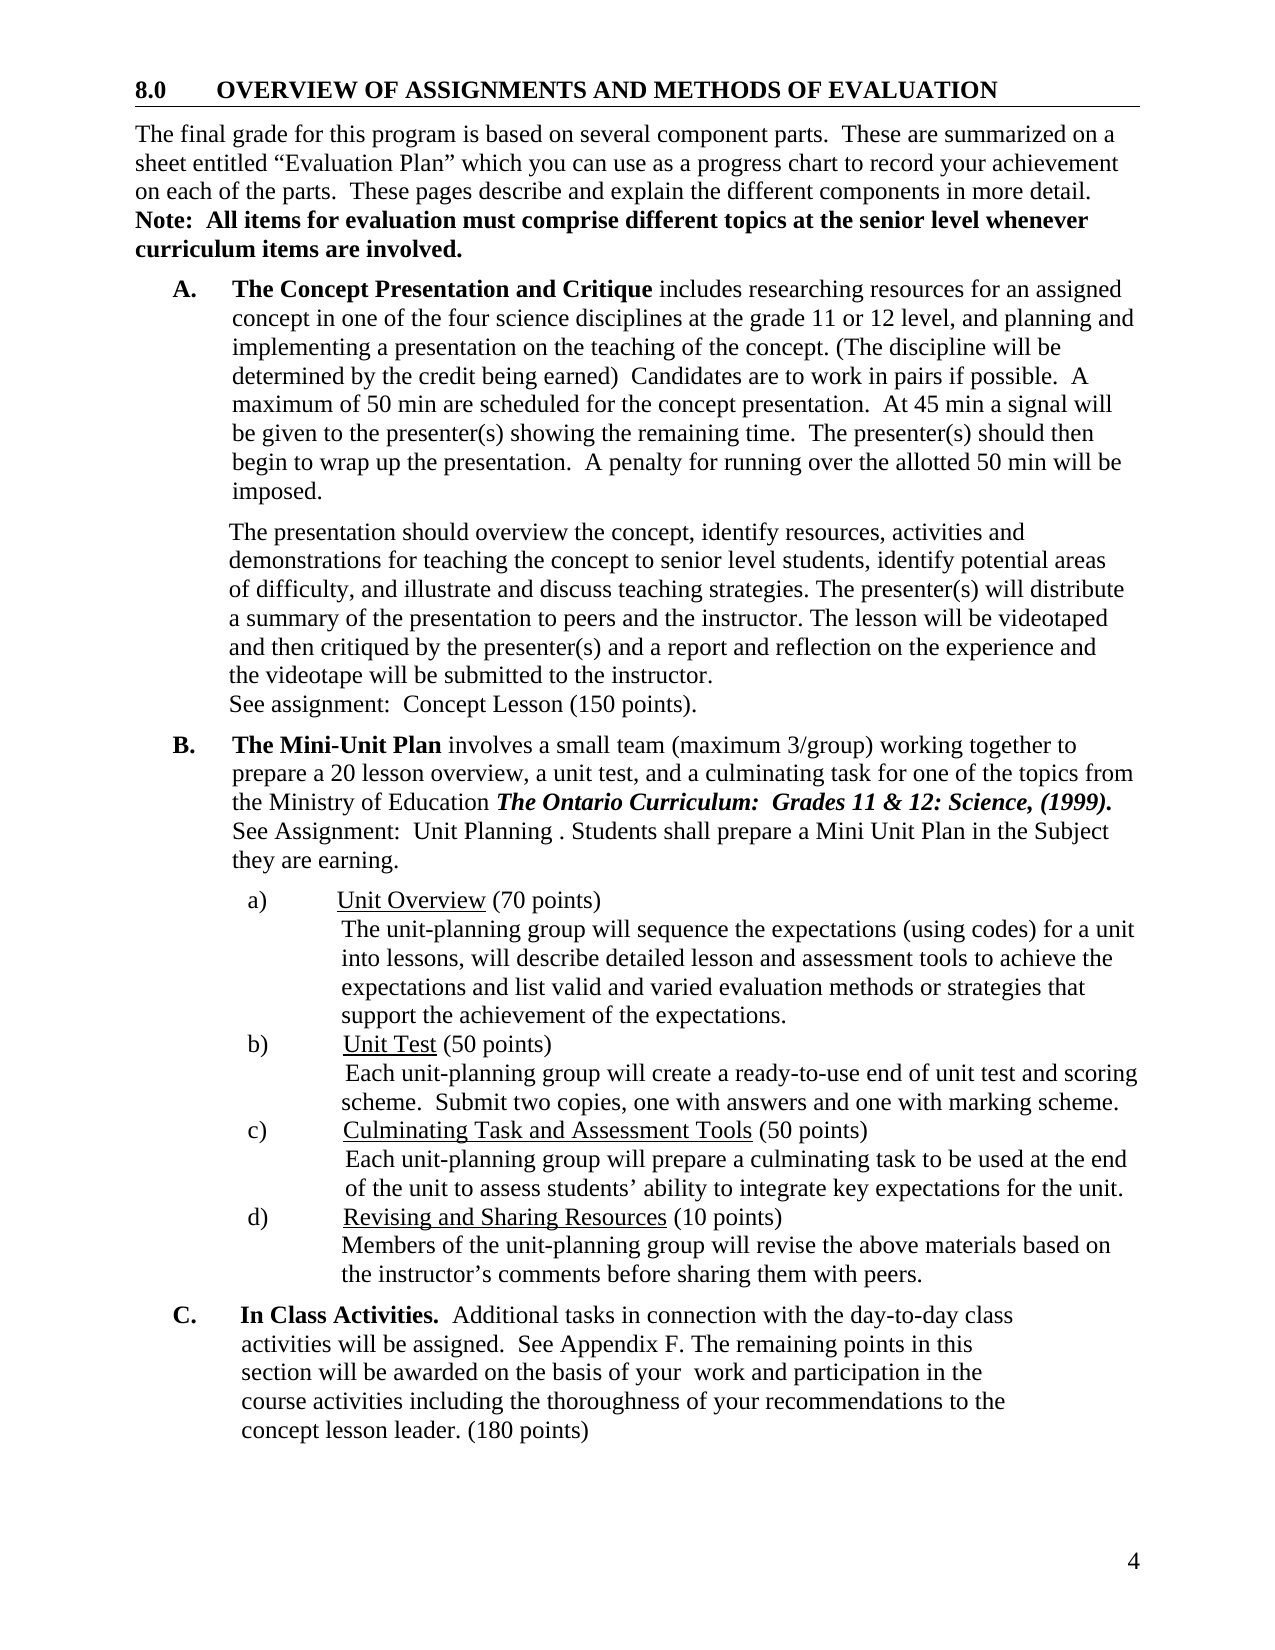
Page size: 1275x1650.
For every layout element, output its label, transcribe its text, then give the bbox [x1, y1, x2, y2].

list Culminating Task and Assessment Tools (50 points) [247, 1116, 1140, 1144]
text and then critiqued by the presenter(s) and a report and reflection on the experience and [172, 632, 1140, 660]
text demonstrations for teaching the concept to senior level students, identify potential areas [172, 545, 1140, 574]
list Unit Overview (70 points) [247, 886, 1140, 914]
list Unit Test (50 points) [247, 1029, 1140, 1058]
text Each unit-planning group will prepare a culminating task to be used at the end of the unit to assess students’ ability to integrate key expectations for the unit. [247, 1144, 1140, 1202]
text course activities including the thoroughness of your recommendations to the [172, 1386, 1140, 1415]
text Members of the unit-planning group will revise the above materials based on [247, 1231, 1140, 1259]
text activities will be assigned. See Appendix F. The remaining points in this [172, 1329, 1140, 1357]
text C. In Class Activities. Additional tasks in connection with the day-to-day class [172, 1300, 1140, 1329]
text The presentation should overview the concept, identify resources, activities and [172, 517, 1140, 545]
text concept lesson leader. (180 points) [172, 1415, 1140, 1444]
text The final grade for this program is based on several component parts. These are summarized on a sheet entitled “Evaluation Plan” which you can use as a progress chart to record your achievement on each of the parts. These pages describe and explain the different components in more detail. Note: All items for evaluation must comprise different topics at the senior level whenever curriculum items are involved. [135, 119, 1140, 263]
text See assignment: Concept Lesson (150 points). [172, 689, 1140, 718]
text of difficulty, and illustrate and discuss teaching strategies. The presenter(s) will distribute [172, 574, 1140, 603]
list The Concept Presentation and Critique includes researching resources for an assigned concept in one of the four science disciplines at the grade 11 or 12 level, and planning and implementing a presentation on the teaching of the concept. (The discipline will be determined by the credit being earned) Candidates are to work in pairs if possible. A maximum of 50 min are scheduled for the concept presentation. At 45 min a signal will be given to the presenter(s) showing the remaining time. The presenter(s) should then begin to wrap up the presentation. A penalty for running over the allotted 50 min will be imposed. [172, 274, 1140, 504]
text the videotape will be submitted to the instructor. [172, 660, 1140, 689]
text Each unit-planning group will create a ready-to-use end of unit test and scoring scheme. Submit two copies, one with answers and one with marking scheme. [341, 1058, 1140, 1116]
text 8.0 OVERVIEW OF ASSIGNMENTS AND METHODS OF EVALUATION [135, 75, 1140, 106]
text a summary of the presentation to peers and the instructor. The lesson will be videotaped [172, 603, 1140, 632]
list Revising and Sharing Resources (10 points) [247, 1202, 1140, 1231]
text The unit-planning group will sequence the expectations (using codes) for a unit into lessons, will describe detailed lesson and assessment tools to achieve the expectations and list valid and varied evaluation methods or strategies that support the achievement of the expectations. [341, 914, 1140, 1029]
text section will be awarded on the basis of your work and participation in the [172, 1357, 1140, 1386]
list The Mini-Unit Plan involves a small team (maximum 3/group) working together to prepare a 20 lesson overview, a unit test, and a culminating task for one of the topics from the Ministry of Education The Ontario Curriculum: Grades 11 & 12: Science, (1999). See Assignment: Unit Planning . Students shall prepare a Mini Unit Plan in the Subject they are earning. [172, 730, 1140, 873]
text the instructor’s comments before sharing them with peers. [247, 1259, 1140, 1288]
